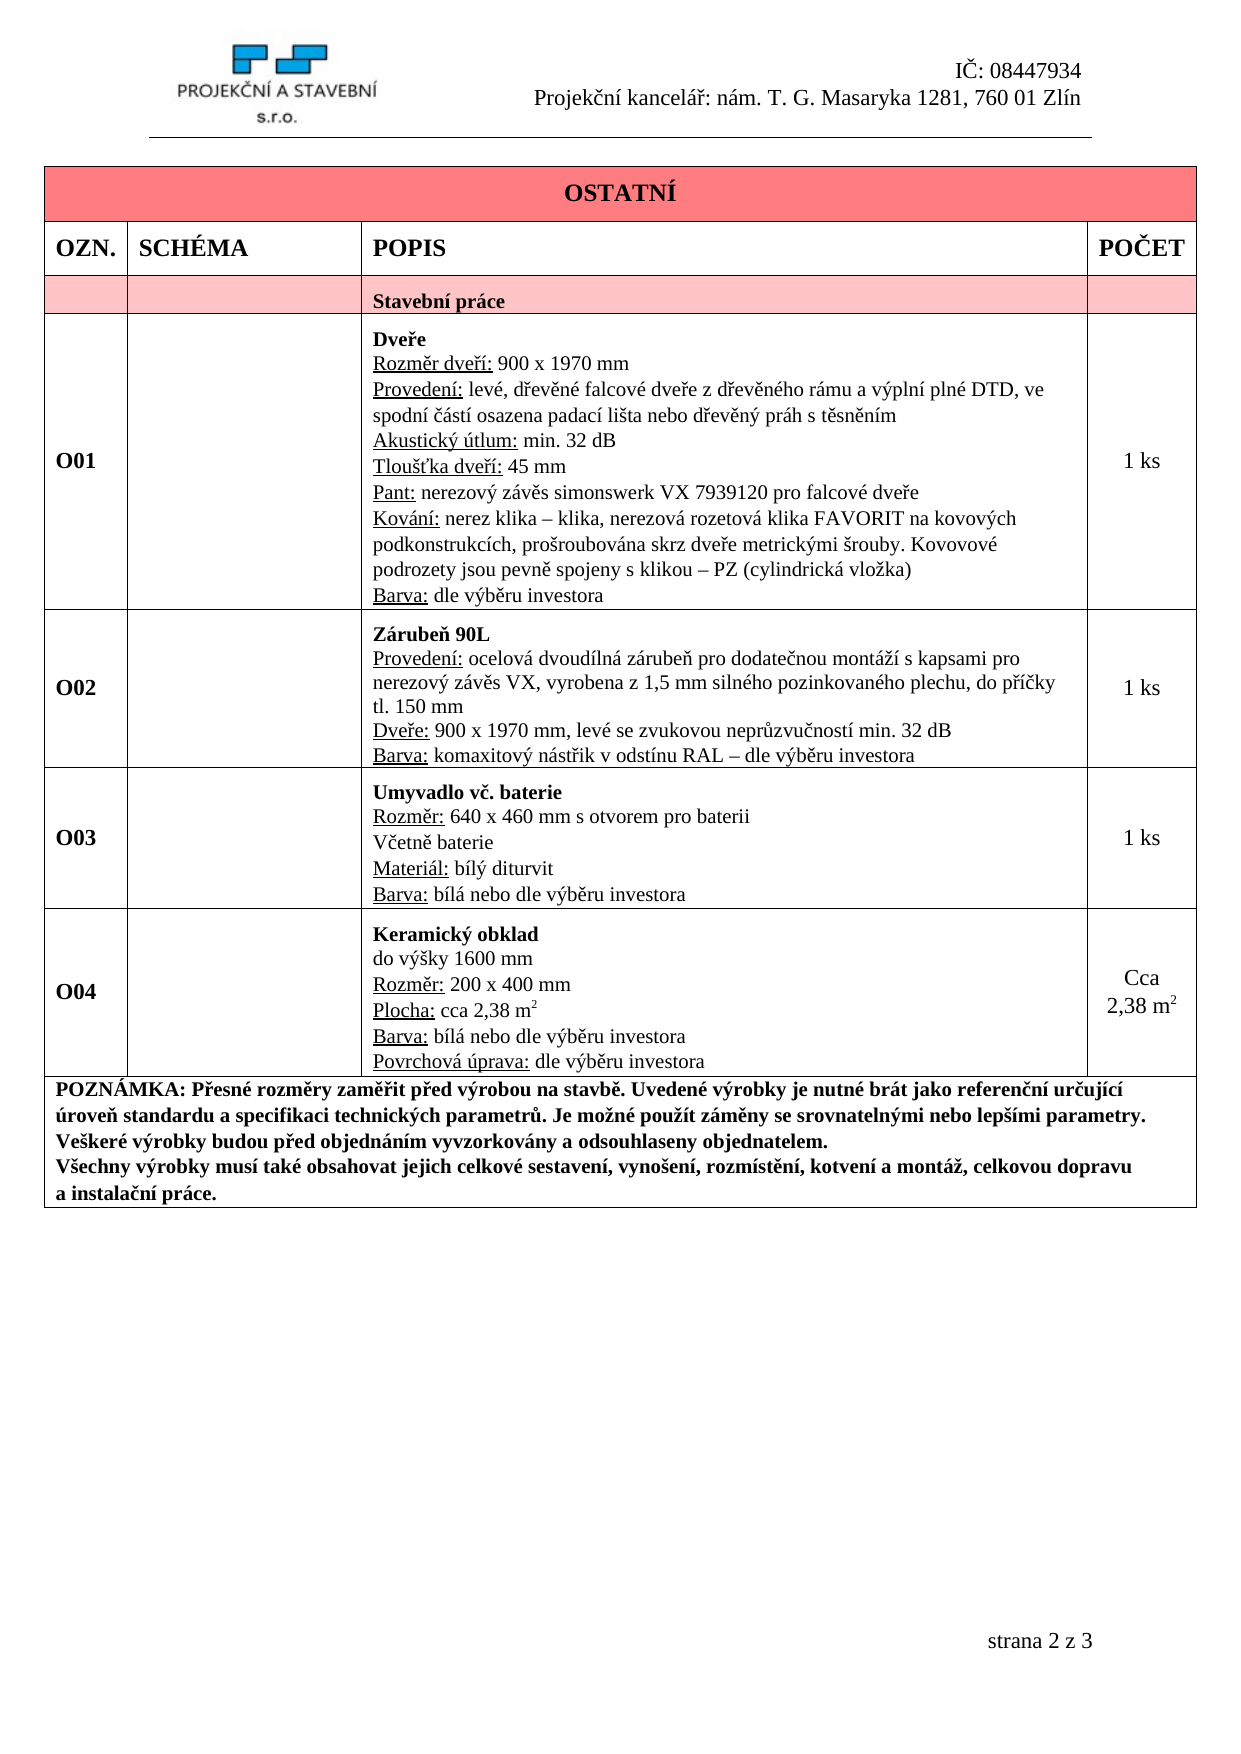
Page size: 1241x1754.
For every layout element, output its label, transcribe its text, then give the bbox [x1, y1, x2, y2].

picture [159, 30, 389, 135]
table_cell O02 [45, 610, 127, 767]
table_cell 1 ks [1088, 610, 1196, 767]
table_cell O01 [45, 314, 127, 609]
table_cell [128, 610, 361, 767]
table_cell [45, 276, 127, 313]
table_cell Umyvadlo vč. baterie Rozměr: 640 x 460 mm s otvorem pro baterii Včetně baterie Materiál: bílý diturvit Barva: bílá nebo dle výběru investora [362, 768, 1087, 908]
table_cell Zárubeň 90L Provedení: ocelová dvoudílná zárubeň pro dodatečnou montáží s kapsami pro nerezový závěs VX, vyrobena z 1,5 mm silného pozinkovaného plechu, do příčky tl. 150 mm Dveře: 900 x 1970 mm, levé se zvukovou neprůzvučností min. 32 dB Barva: komaxitový nástřik v odstínu RAL – dle výběru investora [362, 610, 1087, 767]
table_cell [128, 909, 361, 1076]
table_cell POPIS [362, 222, 1087, 275]
table_cell SCHÉMA [128, 222, 361, 275]
table_cell O03 [45, 768, 127, 908]
table_cell POZNÁMKA: Přesné rozměry zaměřit před výrobou na stavbě. Uvedené výrobky je nutné brát jako referenční určující úroveň standardu a specifikaci technických parametrů. Je možné použít záměny se srovnatelnými nebo lepšími parametry. Veškeré výrobky budou před objednáním vyvzorkovány a odsouhlaseny objednatelem. Všechny výrobky musí také obsahovat jejich celkové sestavení, vynošení, rozmístění, kotvení a montáž, celkovou dopravu a instalační práce. [45, 1077, 1196, 1207]
table_cell Stavební práce [362, 276, 1087, 313]
table_cell [1088, 276, 1196, 313]
table_header OSTATNÍ [45, 167, 1196, 221]
table_cell POČET [1088, 222, 1196, 275]
table_cell [128, 768, 361, 908]
table_cell Dveře Rozměr dveří: 900 x 1970 mm Provedení: levé, dřevěné falcové dveře z dřevěného rámu a výplní plné DTD, ve spodní částí osazena padací lišta nebo dřevěný práh s těsněním Akustický útlum: min. 32 dB Tloušťka dveří: 45 mm Pant: nerezový závěs simonswerk VX 7939120 pro falcové dveře Kování: nerez klika – klika, nerezová rozetová klika FAVORIT na kovových podkonstrukcích, prošroubována skrz dveře metrickými šrouby. Kovovové podrozety jsou pevně spojeny s klikou – PZ (cylindrická vložka) Barva: dle výběru investora [362, 314, 1087, 609]
table_cell O04 [45, 909, 127, 1076]
table_cell 1 ks [1088, 314, 1196, 609]
table_cell Keramický obklad do výšky 1600 mm Rozměr: 200 x 400 mm Plocha: cca 2,38 m2 Barva: bílá nebo dle výběru investora Povrchová úprava: dle výběru investora [362, 909, 1087, 1076]
table_cell OZN. [45, 222, 127, 275]
table_cell Cca 2,38 m2 [1088, 909, 1196, 1076]
table_cell [128, 276, 361, 313]
table_cell [128, 314, 361, 609]
table_cell 1 ks [1088, 768, 1196, 908]
